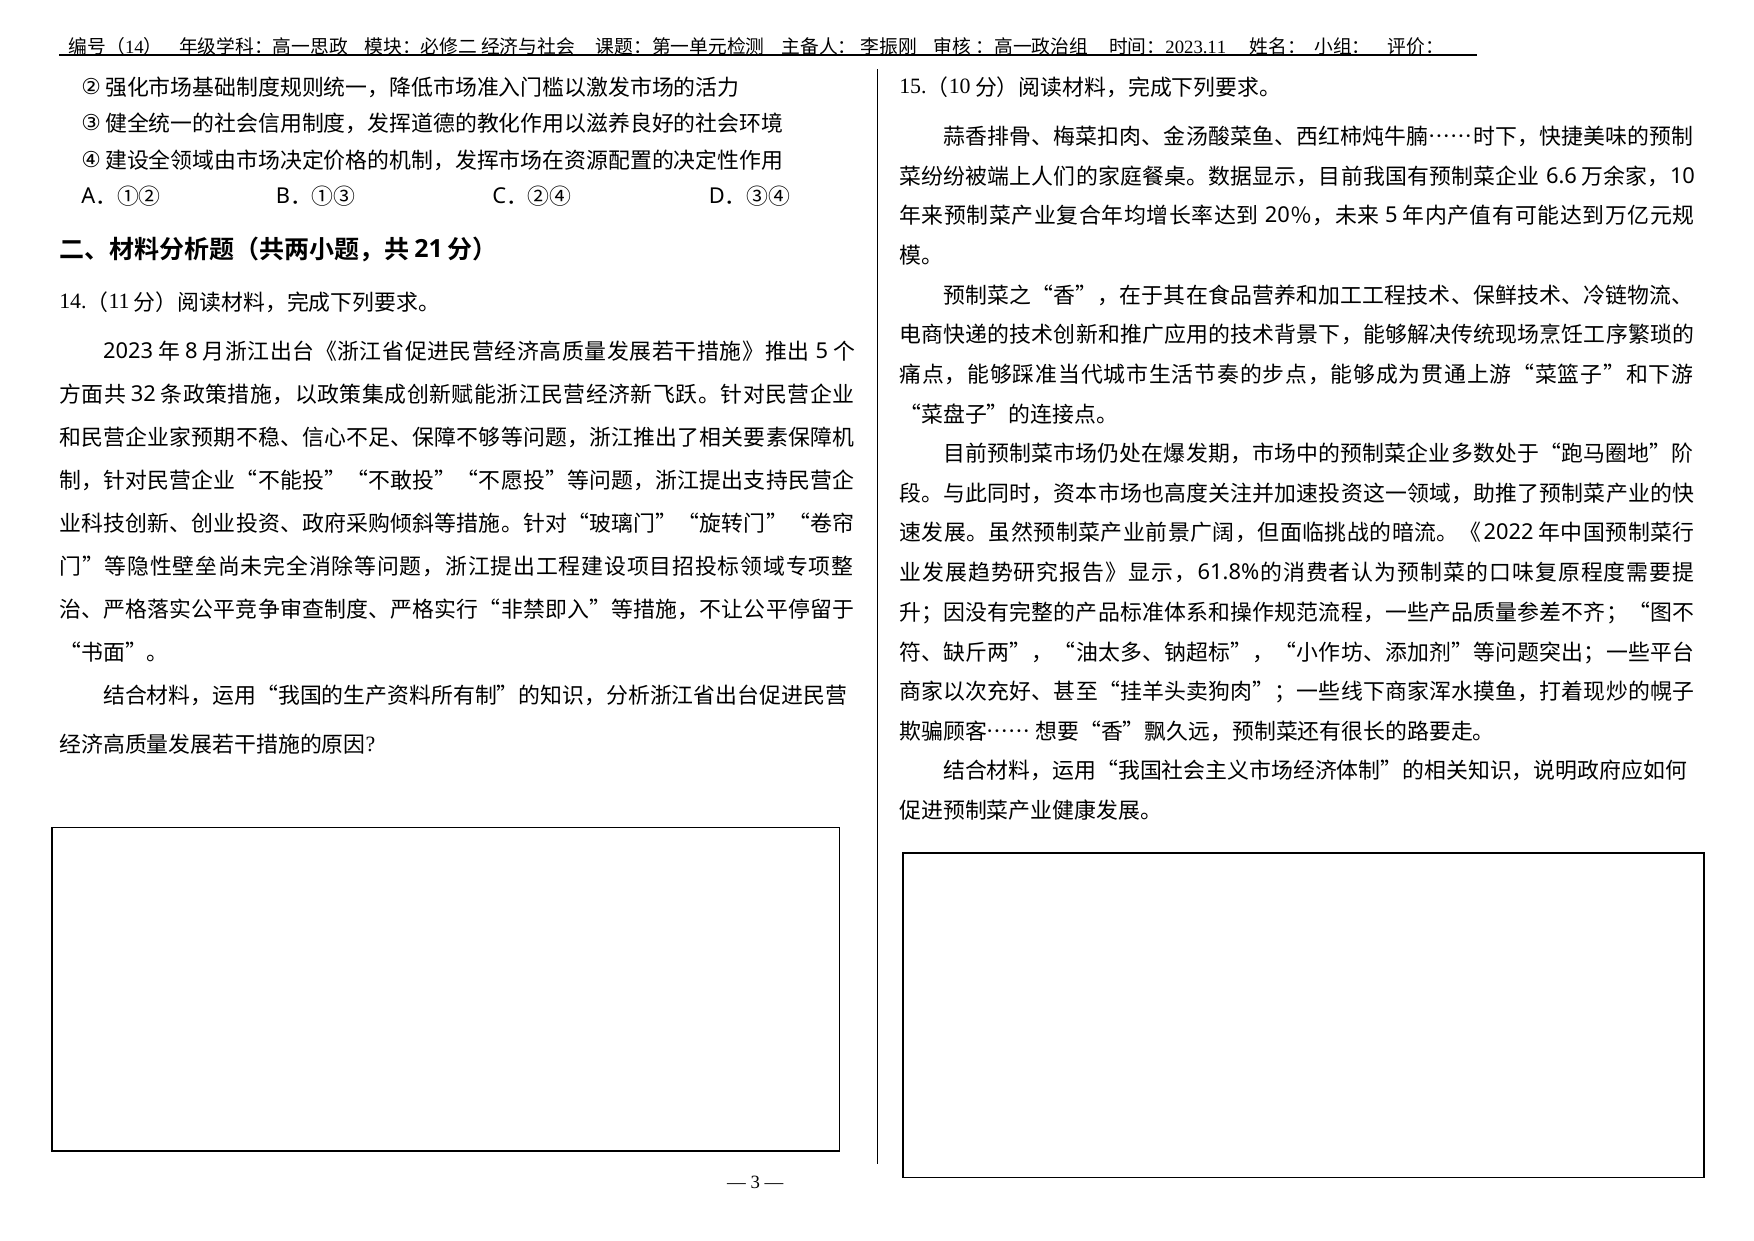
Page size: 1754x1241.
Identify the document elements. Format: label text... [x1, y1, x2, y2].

text 蒜香排骨、梅菜扣肉、金汤酸菜鱼、西红柿炖牛腩……时下，快捷美味的预制菜纷纷被端上人们的家庭餐桌。数据显示，目前我国有预制菜企业6.6万余家，10年来预制菜产业复合年均增长率达到20％，未来5年内产值有可能达到万亿元规模。 [899, 118, 1695, 271]
text 二、材料分析题（共两小题，共21分） [59, 214, 855, 281]
list ②强化市场基础制度规则统一，降低市场准入门槛以激发市场的活力 [59, 69, 855, 103]
text 结合材料，运用“我国的生产资料所有制”的知识，分析浙江省出台促进民营经济高质量发展若干措施的原因? [59, 677, 855, 760]
text 目前预制菜市场仍处在爆发期，市场中的预制菜企业多数处于“跑马圈地”阶段。与此同时，资本市场也高度关注并加速投资这一领域，助推了预制菜产业的快速发展。虽然预制菜产业前景广阔，但面临挑战的暗流。《2022年中国预制菜行业发展趋势研究报告》显示，61.8%的消费者认为预制菜的口味复原程度需要提升；因没有完整的产品标准体系和操作规范流程，一些产品质量参差不齐；“图不符、缺斤两”，“油太多、钠超标”，“小作坊、添加剂”等问题突出；一些平台商家以次充好、甚至“挂羊头卖狗肉”；一些线下商家浑水摸鱼，打着现炒的幌子欺骗顾客…… 想要“香”飘久远，预制菜还有很长的路要走。 [899, 435, 1695, 746]
text 14.（11分）阅读材料，完成下列要求。 [59, 284, 855, 317]
text 15.（10分）阅读材料，完成下列要求。 [899, 69, 1695, 103]
list A．①② B．①③ C．②④ D．③④ [59, 178, 855, 211]
text 预制菜之“香”，在于其在食品营养和加工工程技术、保鲜技术、冷链物流、电商快递的技术创新和推广应用的技术背景下，能够解决传统现场烹饪工序繁琐的痛点，能够踩准当代城市生活节奏的步点，能够成为贯通上游“菜篮子”和下游“菜盘子”的连接点。 [899, 277, 1695, 429]
text 2023年8月浙江出台《浙江省促进民营经济高质量发展若干措施》推出5个方面共32条政策措施，以政策集成创新赋能浙江民营经济新飞跃。针对民营企业和民营企业家预期不稳、信心不足、保障不够等问题，浙江推出了相关要素保障机制，针对民营企业“不能投”“不敢投”“不愿投”等问题，浙江提出支持民营企业科技创新、创业投资、政府采购倾斜等措施。针对“玻璃门”“旋转门”“卷帘门”等隐性壁垒尚未完全消除等问题，浙江提出工程建设项目招投标领域专项整治、严格落实公平竞争审查制度、严格实行“非禁即入”等措施，不让公平停留于“书面”。 [59, 333, 855, 667]
list ③健全统一的社会信用制度，发挥道德的教化作用以滋养良好的社会环境 [59, 106, 855, 139]
list ④建设全领域由市场决定价格的机制，发挥市场在资源配置的决定性作用 [59, 142, 855, 175]
text 结合材料，运用“我国社会主义市场经济体制”的相关知识，说明政府应如何促进预制菜产业健康发展。 [899, 752, 1695, 825]
